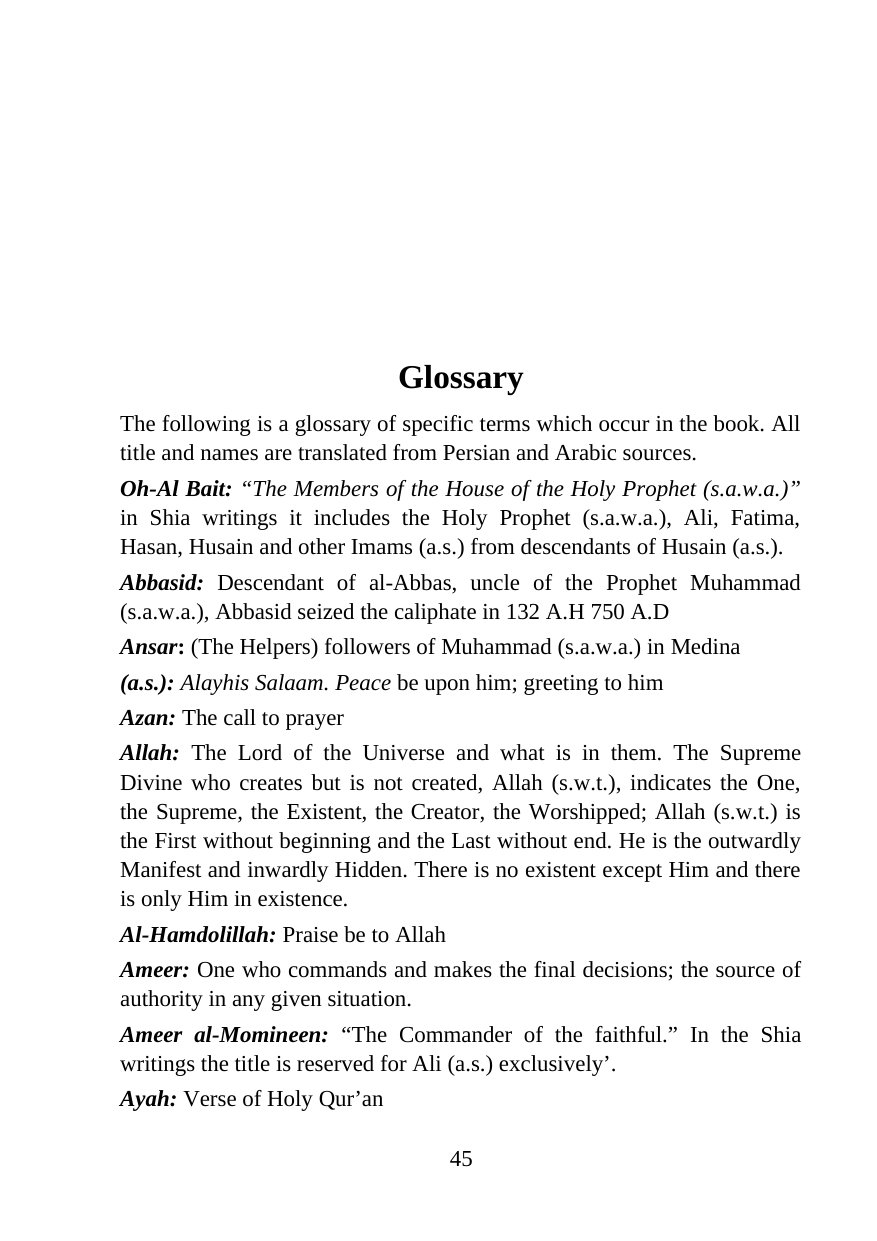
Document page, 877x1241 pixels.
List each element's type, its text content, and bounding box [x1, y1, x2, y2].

text The following is a glossary of specific terms which occur in the book. All title and names are translated from Persian and Arabic sources. [120, 408, 802, 467]
text Ansar: (The Helpers) followers of Muhammad (s.a.w.a.) in Medina [120, 631, 802, 660]
text Allah: The Lord of the Universe and what is in them. The Supreme Divine who creates but is not created, Allah (s.w.t.), indicates the One, the Supreme, the Existent, the Creator, the Worshipped; Allah (s.w.t.) is the First without beginning and the Last without end. He is the outwardly Manifest and inwardly Hidden. There is no existent except Him and there is only Him in existence. [120, 737, 802, 912]
text Ameer al-Momineen: “The Commander of the faithful.” In the Shia writings the title is reserved for Ali (a.s.) exclusively’. [120, 1019, 802, 1077]
subtitle Glossary [120, 357, 802, 396]
text Al-Hamdolillah: Praise be to Allah [120, 919, 802, 948]
text Ayah: Verse of Holy Qur’an [120, 1083, 802, 1112]
text (a.s.): Alayhis Salaam. Peace be upon him; greeting to him [120, 667, 802, 696]
text Abbasid: Descendant of al-Abbas, uncle of the Prophet Muhammad (s.a.w.a.), Abbasid seized the caliphate in 132 A.H 750 A.D [120, 567, 802, 625]
text Azan: The call to prayer [120, 702, 802, 731]
text Oh-Al Bait: “The Members of the House of the Holy Prophet (s.a.w.a.)” in Shia writings it includes the Holy Prophet (s.a.w.a.), Ali, Fatima, Hasan, Husain and other Imams (a.s.) from descendants of Husain (a.s.). [120, 473, 802, 560]
text Ameer: One who commands and makes the final decisions; the source of authority in any given situation. [120, 954, 802, 1012]
